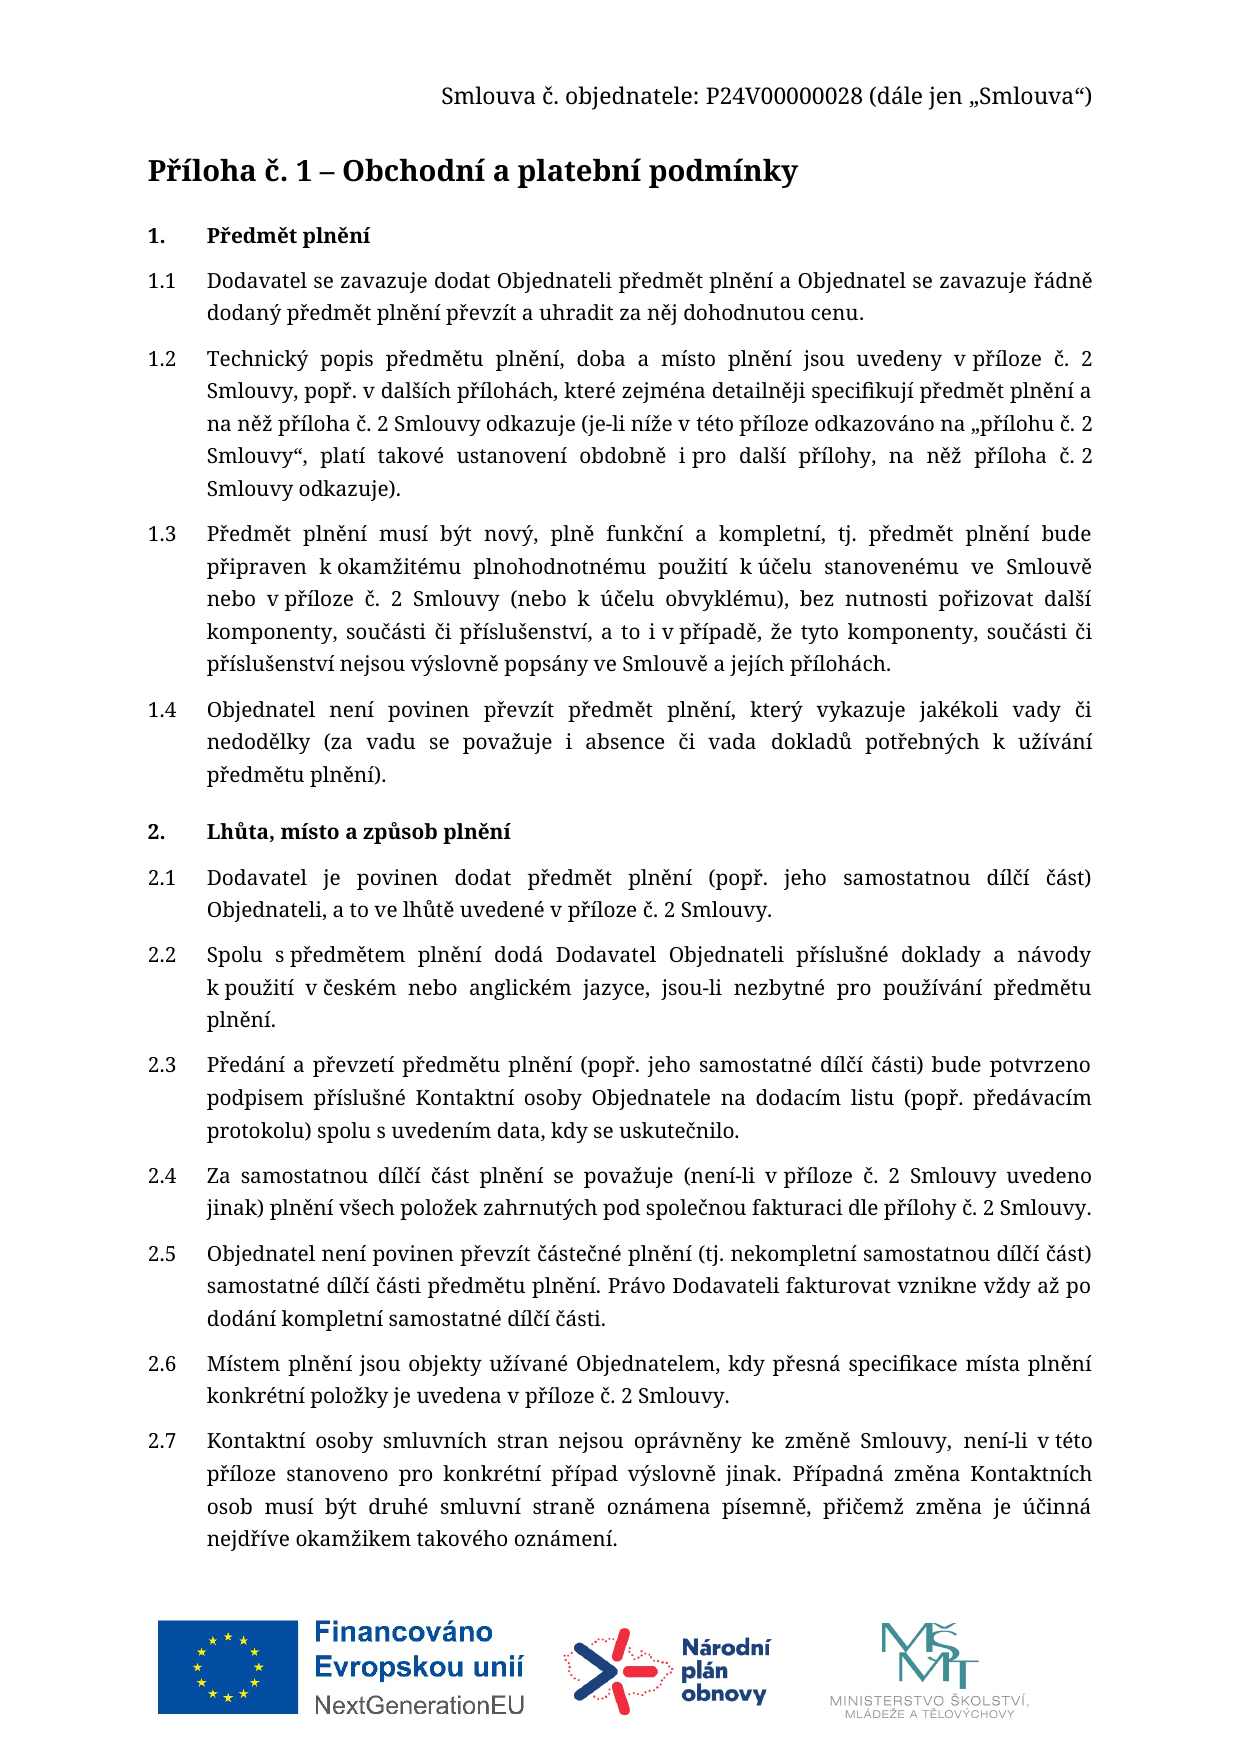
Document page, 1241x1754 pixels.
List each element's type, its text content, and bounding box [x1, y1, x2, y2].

text Příloha č. 1 – Obchodní a platební podmínky [148, 150, 1093, 190]
list Kontaktní osoby smluvních stran nejsou oprávněny ke změně Smlouvy, není-li v této příloze stanoveno pro konkrétní případ výslovně jinak. Případná změna Kontaktních osob musí být druhé smluvní straně oznámena písemně, přičemž změna je účinná nejdříve okamžikem takového oznámení. [148, 1427, 1093, 1553]
list Dodavatel je povinen dodat předmět plnění (popř. jeho samostatnou dílčí část) Objednateli, a to ve lhůtě uvedené v příloze č. 2 Smlouvy. [148, 863, 1093, 924]
list Objednatel není povinen převzít částečné plnění (tj. nekompletní samostatnou dílčí část) samostatné dílčí části předmětu plnění. Právo Dodavateli fakturovat vznikne vždy až po dodání kompletní samostatné dílčí části. [148, 1239, 1093, 1332]
list Technický popis předmětu plnění, doba a místo plnění jsou uvedeny v příloze č. 2 Smlouvy, popř. v dalších přílohách, které zejména detailněji specifikují předmět plnění a na něž příloha č. 2 Smlouvy odkazuje (je-li níže v této příloze odkazováno na „přílohu č. 2 Smlouvy“, platí takové ustanovení obdobně i pro další přílohy, na něž příloha č. 2 Smlouvy odkazuje). [148, 344, 1093, 502]
picture [147, 1605, 789, 1726]
list Dodavatel se zavazuje dodat Objednateli předmět plnění a Objednatel se zavazuje řádně dodaný předmět plnění převzít a uhradit za něj dohodnutou cenu. [148, 266, 1093, 327]
picture [820, 1616, 1039, 1726]
list Lhůta, místo a způsob plnění [148, 817, 1093, 846]
list Předání a převzetí předmětu plnění (popř. jeho samostatné dílčí části) bude potvrzeno podpisem příslušné Kontaktní osoby Objednatele na dodacím listu (popř. předávacím protokolu) spolu s uvedením data, kdy se uskutečnilo. [148, 1051, 1093, 1144]
list Spolu s předmětem plnění dodá Dodavatel Objednateli příslušné doklady a návody k použití v českém nebo anglickém jazyce, jsou-li nezbytné pro používání předmětu plnění. [148, 940, 1093, 1034]
list Objednatel není povinen převzít předmět plnění, který vykazuje jakékoli vady či nedodělky (za vadu se považuje i absence či vada dokladů potřebných k užívání předmětu plnění). [148, 695, 1093, 788]
list Předmět plnění [148, 221, 1093, 249]
list Předmět plnění musí být nový, plně funkční a kompletní, tj. předmět plnění bude připraven k okamžitému plnohodnotnému použití k účelu stanovenému ve Smlouvě nebo v příloze č. 2 Smlouvy (nebo k účelu obvyklému), bez nutnosti pořizovat další komponenty, součásti či příslušenství, a to i v případě, že tyto komponenty, součásti či příslušenství nejsou výslovně popsány ve Smlouvě a jejích přílohách. [148, 519, 1093, 678]
list Za samostatnou dílčí část plnění se považuje (není-li v příloze č. 2 Smlouvy uvedeno jinak) plnění všech položek zahrnutých pod společnou fakturaci dle přílohy č. 2 Smlouvy. [148, 1161, 1093, 1222]
list Místem plnění jsou objekty užívané Objednatelem, kdy přesná specifikace místa plnění konkrétní položky je uvedena v příloze č. 2 Smlouvy. [148, 1349, 1093, 1410]
